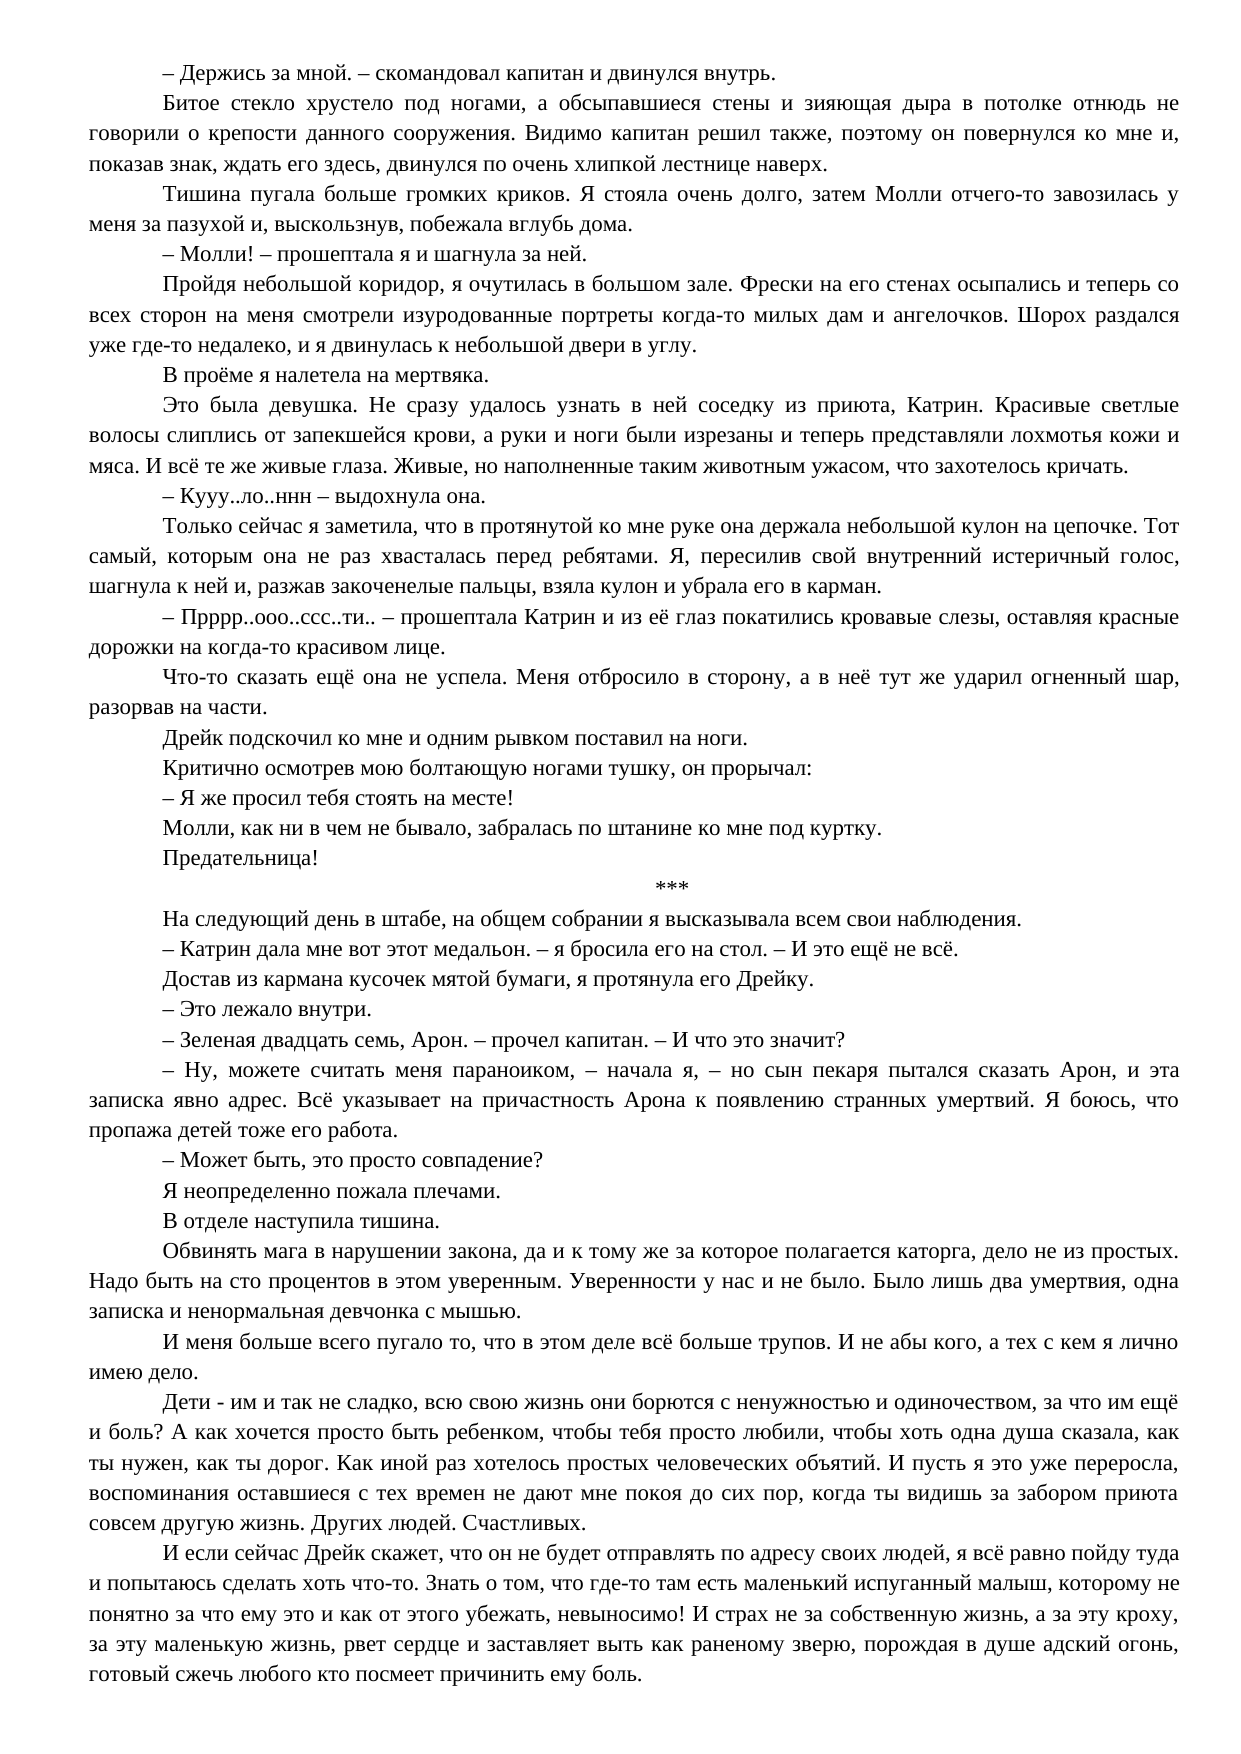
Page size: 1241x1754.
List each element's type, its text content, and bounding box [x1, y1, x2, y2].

text – Катрин дала мне вот этот медальон. – я бросила его на стол. – И это ещё не всё. [89, 935, 1181, 961]
text Дрейк подскочил ко мне и одним рывком поставил на ноги. [89, 724, 1181, 750]
text Пройдя небольшой коридор, я очутилась в большом зале. Фрески на его стенах осыпались и теперь со всех сторон на меня смотрели изуродованные портреты когда-то милых дам и ангелочков. Шорох раздался уже где-то недалеко, и я двинулась к небольшой двери в углу. [89, 271, 1181, 357]
text Критично осмотрев мою болтающую ногами тушку, он прорычал: [89, 754, 1181, 780]
text Я неопределенно пожала плечами. [89, 1177, 1181, 1203]
text – Я же просил тебя стоять на месте! [89, 784, 1181, 810]
text И если сейчас Дрейк скажет, что он не будет отправлять по адресу своих людей, я всё равно пойду туда и попытаюсь сделать хоть что-то. Знать о том, что где-то там есть маленький испуганный малыш, которому не понятно за что ему это и как от этого убежать, невыносимо! И страх не за собственную жизнь, а за эту кроху, за эту маленькую жизнь, рвет сердце и заставляет выть как раненому зверю, порождая в душе адский огонь, готовый сжечь любого кто посмеет причинить ему боль. [89, 1539, 1181, 1686]
text Обвинять мага в нарушении закона, да и к тому же за которое полагается каторга, дело не из простых. Надо быть на сто процентов в этом уверенным. Уверенности у нас и не было. Было лишь два умертвия, одна записка и ненормальная девчонка с мышью. [89, 1237, 1181, 1324]
text Достав из кармана кусочек мятой бумаги, я протянула его Дрейку. [89, 965, 1181, 992]
text В отделе наступила тишина. [89, 1207, 1181, 1233]
text – Это лежало внутри. [89, 996, 1181, 1022]
text Предательница! [89, 844, 1181, 871]
text Тишина пугала больше громких криков. Я стояла очень долго, затем Молли отчего-то завозилась у меня за пазухой и, выскользнув, побежала вглубь дома. [89, 180, 1181, 236]
text – Зеленая двадцать семь, Арон. – прочел капитан. – И что это значит? [89, 1026, 1181, 1052]
text Молли, как ни в чем не бывало, забралась по штанине ко мне под куртку. [89, 814, 1181, 841]
text – Кууу..ло..ннн – выдохнула она. [89, 482, 1181, 508]
text Только сейчас я заметила, что в протянутой ко мне руке она держала небольшой кулон на цепочке. Тот самый, которым она не раз хвасталась перед ребятами. Я, пересилив свой внутренний истеричный голос, шагнула к ней и, разжав закоченелые пальцы, взяла кулон и убрала его в карман. [89, 512, 1181, 599]
text Дети - им и так не сладко, всю свою жизнь они борются с ненужностью и одиночеством, за что им ещё и боль? А как хочется просто быть ребенком, чтобы тебя просто любили, чтобы хоть одна душа сказала, как ты нужен, как ты дорог. Как иной раз хотелось простых человеческих объятий. И пусть я это уже переросла, воспоминания оставшиеся с тех времен не дают мне покоя до сих пор, когда ты видишь за забором приюта совсем другую жизнь. Других людей. Счастливых. [89, 1388, 1181, 1535]
text – Прррр..ооо..ссс..ти.. – прошептала Катрин и из её глаз покатились кровавые слезы, оставляя красные дорожки на когда-то красивом лице. [89, 603, 1181, 659]
text – Может быть, это просто совпадение? [89, 1147, 1181, 1173]
text – Держись за мной. – скомандовал капитан и двинулся внутрь. [89, 59, 1181, 85]
text В проёме я налетела на мертвяка. [89, 361, 1181, 387]
text – Ну, можете считать меня параноиком, – начала я, – но сын пекаря пытался сказать Арон, и эта записка явно адрес. Всё указывает на причастность Арона к появлению странных умертвий. Я боюсь, что пропажа детей тоже его работа. [89, 1056, 1181, 1143]
text *** [89, 875, 1181, 901]
text И меня больше всего пугало то, что в этом деле всё больше трупов. И не абы кого, а тех с кем я лично имею дело. [89, 1328, 1181, 1384]
text Что-то сказать ещё она не успела. Меня отбросило в сторону, а в неё тут же ударил огненный шар, разорвав на части. [89, 663, 1181, 720]
text На следующий день в штабе, на общем собрании я высказывала всем свои наблюдения. [89, 905, 1181, 931]
text Битое стекло хрустело под ногами, а обсыпавшиеся стены и зияющая дыра в потолке отнюдь не говорили о крепости данного сооружения. Видимо капитан решил также, поэтому он повернулся ко мне и, показав знак, ждать его здесь, двинулся по очень хлипкой лестнице наверх. [89, 89, 1181, 176]
text – Молли! – прошептала я и шагнула за ней. [89, 240, 1181, 267]
text Это была девушка. Не сразу удалось узнать в ней соседку из приюта, Катрин. Красивые светлые волосы слиплись от запекшейся крови, а руки и ноги были изрезаны и теперь представляли лохмотья кожи и мяса. И всё те же живые глаза. Живые, но наполненные таким животным ужасом, что захотелось кричать. [89, 391, 1181, 478]
